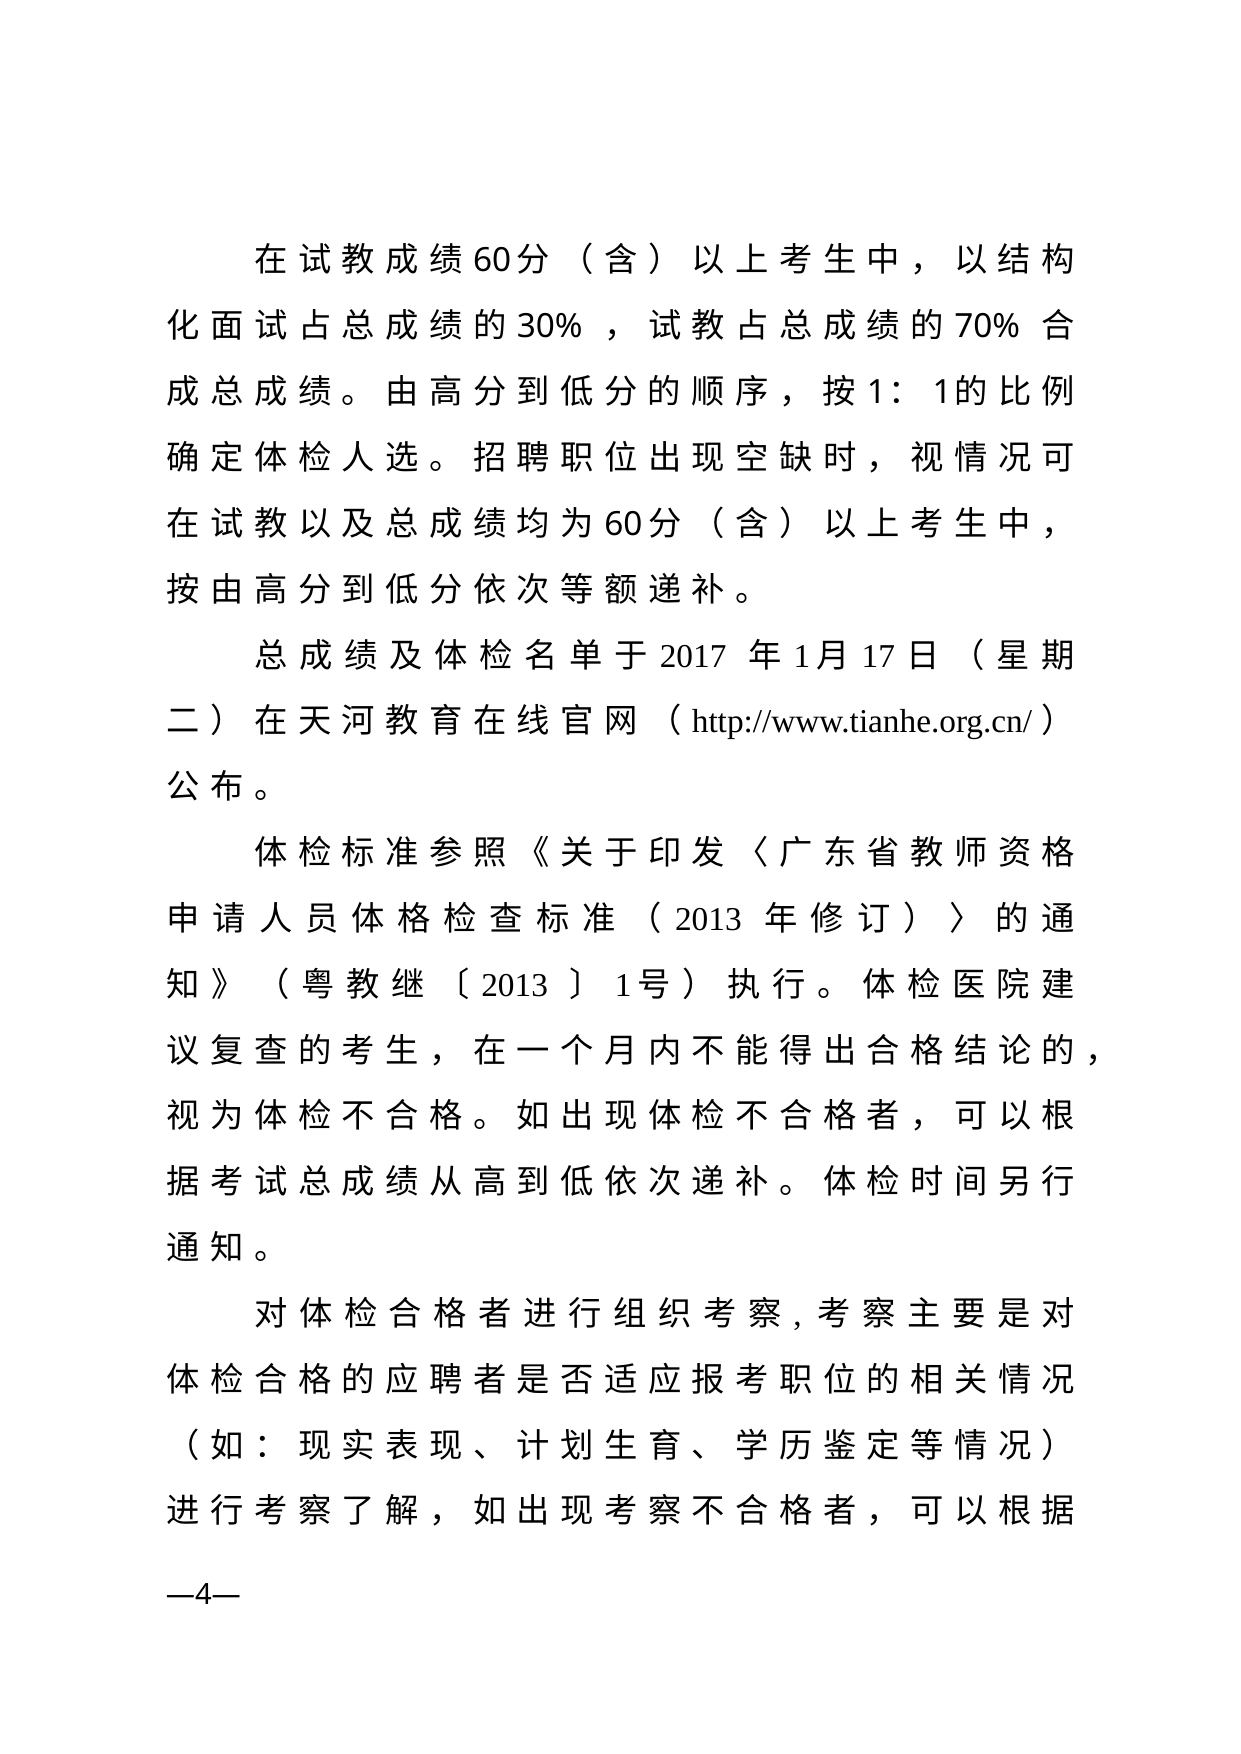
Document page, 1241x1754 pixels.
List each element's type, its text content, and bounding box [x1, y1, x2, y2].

text 总成绩及体检名单于2017年1月17日（星期二）在天河教育在线官网（http://www.tianhe.org.cn/）公布。 [167, 619, 1085, 817]
text 在试教成绩60分（含）以上考生中，以结构化面试占总成绩的30%，试教占总成绩的70%合成总成绩。由高分到低分的顺序，按1：1的比例确定体检人选。招聘职位出现空缺时，视情况可在试教以及总成绩均为60分（含）以上考生中，按由高分到低分依次等额递补。 [167, 224, 1085, 619]
text 体检标准参照《关于印发〈广东省教师资格申请人员体格检查标准（2013年修订）〉的通知》（粤教继〔2013〕1号）执行。体检医院建议复查的考生，在一个月内不能得出合格结论的，视为体检不合格。如出现体检不合格者，可以根据考试总成绩从高到低依次递补。体检时间另行通知。 [167, 817, 1085, 1278]
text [167, 1278, 1085, 1541]
